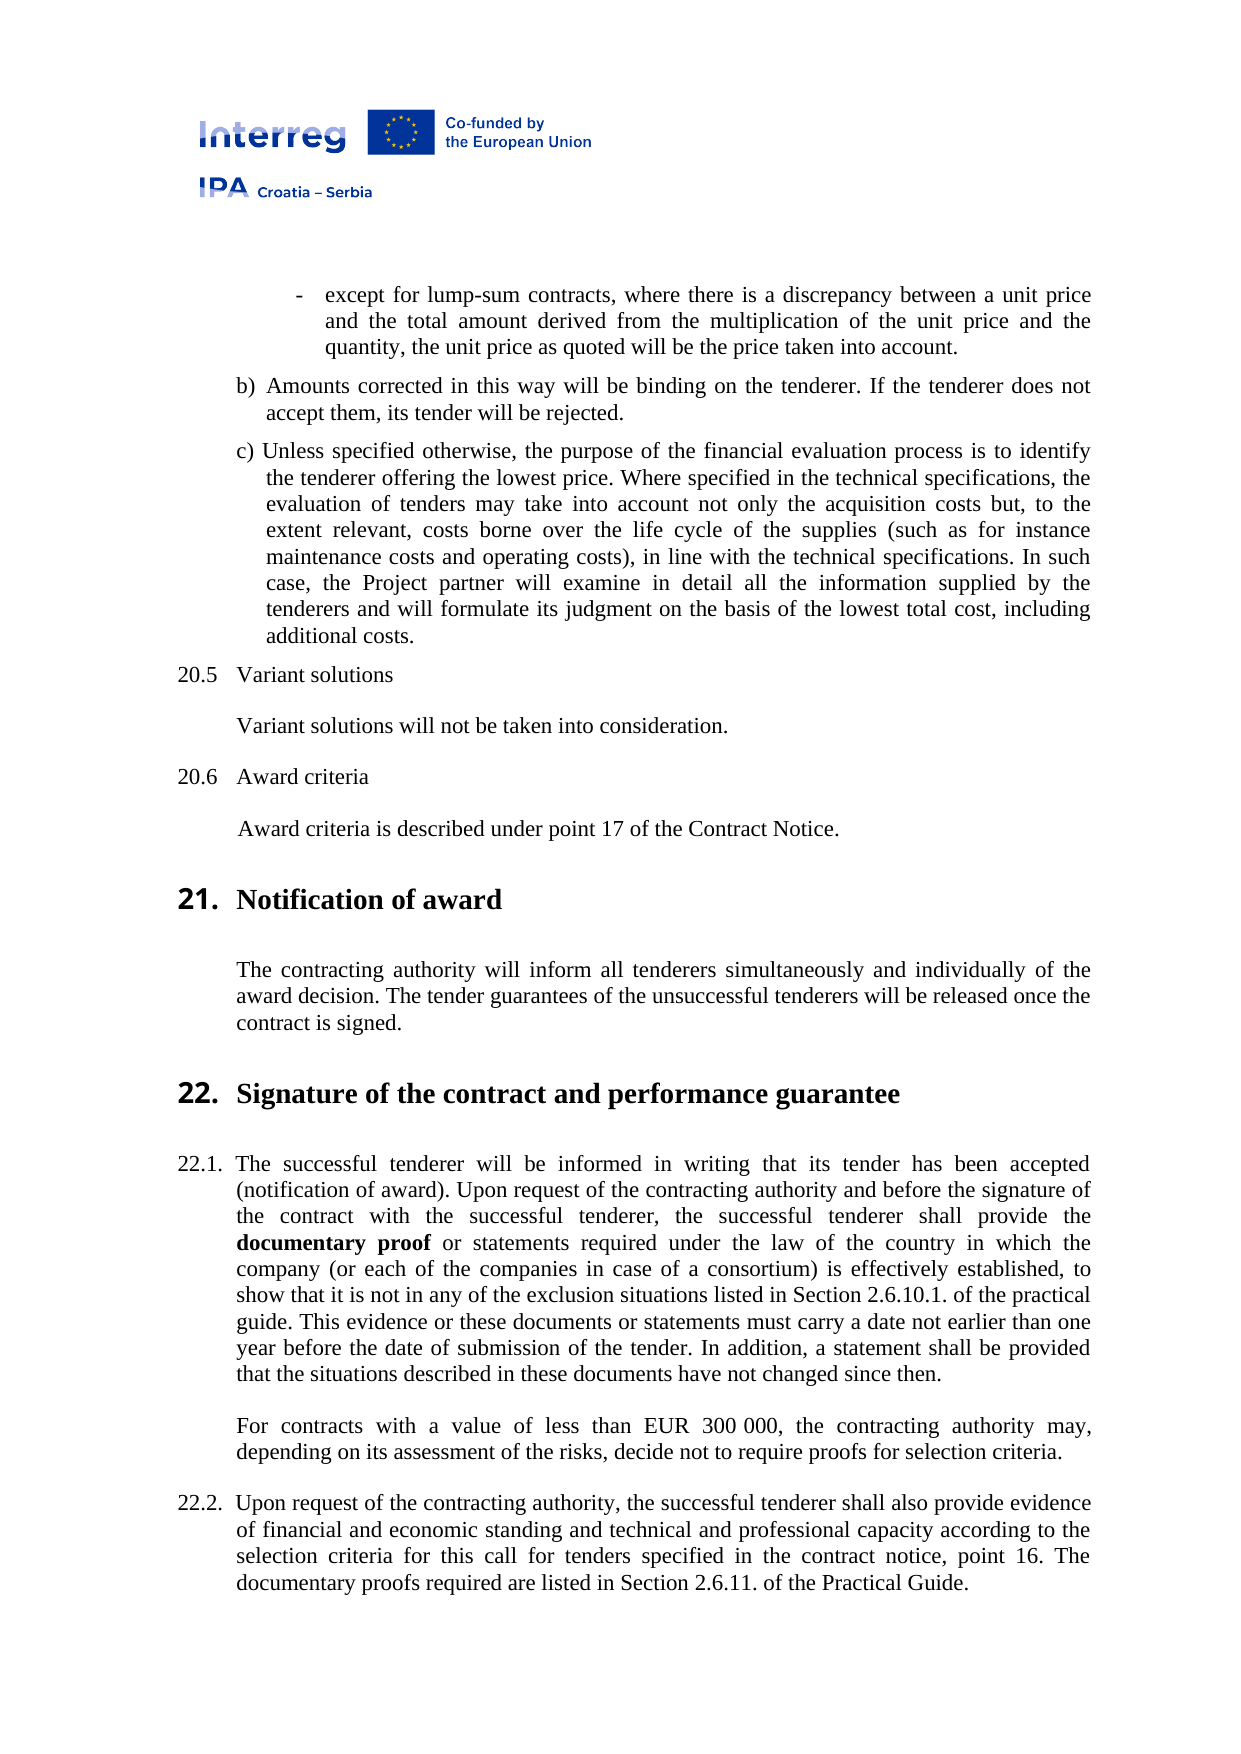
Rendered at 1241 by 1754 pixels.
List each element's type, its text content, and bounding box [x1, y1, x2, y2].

text Variant solutions will not be taken into consideration. [236, 712, 1092, 738]
subtitle Signature of the contract and performance guarantee [177, 1072, 1092, 1112]
subtitle 20.5 Variant solutions [177, 661, 1092, 687]
text c) Unless specified otherwise, the purpose of the financial evaluation process is to identify the tenderer offering the lowest price. Where specified in the technical specifications, the evaluation of tenders may take into account not only the acquisition costs but, to the extent relevant, costs borne over the life cycle of the supplies (such as for instance maintenance costs and operating costs), in line with the technical specifications. In such case, the Project partner will examine in detail all the information supplied by the tenderers and will formulate its judgment on the basis of the lowest total cost, including additional costs. [236, 437, 1092, 648]
subtitle Notification of award [177, 879, 1092, 918]
picture [177, 87, 614, 220]
list 22.2. Upon request of the contracting authority, the successful tenderer shall also provide evidence of financial and economic standing and technical and professional capacity according to the selection criteria for this call for tenders specified in the contract notice, point 16. The documentary proofs required are listed in Section 2.6.11. of the Practical Guide. [177, 1489, 1092, 1595]
list 22.1. The successful tenderer will be informed in writing that its tender has been accepted (notification of award). Upon request of the contracting authority and before the signature of the contract with the successful tenderer, the successful tenderer shall provide the documentary proof or statements required under the law of the country in which the company (or each of the companies in case of a consortium) is effectively established, to show that it is not in any of the exclusion situations listed in Section 2.6.10.1. of the practical guide. This evidence or these documents or statements must carry a date not earlier than one year before the date of submission of the tender. In addition, a statement shall be provided that the situations described in these documents have not changed since then. [177, 1149, 1092, 1387]
text The contracting authority will inform all tenderers simultaneously and individually of the award decision. The tender guarantees of the unsuccessful tenderers will be released once the contract is signed. [236, 956, 1092, 1035]
text Award criteria is described under point 17 of the Contract Notice. [236, 815, 1092, 841]
text For contracts with a value of less than EUR 300 000, the contracting authority may, depending on its assessment of the risks, decide not to require proofs for selection criteria. [177, 1412, 1092, 1464]
subtitle 20.6 Award criteria [177, 763, 1092, 790]
text b) Amounts corrected in this way will be binding on the tenderer. If the tenderer does not accept them, its tender will be rejected. [236, 372, 1092, 425]
text - except for lump-sum contracts, where there is a discrepancy between a unit price and the total amount derived from the multiplication of the unit price and the quantity, the unit price as quoted will be the price taken into account. [295, 281, 1092, 360]
